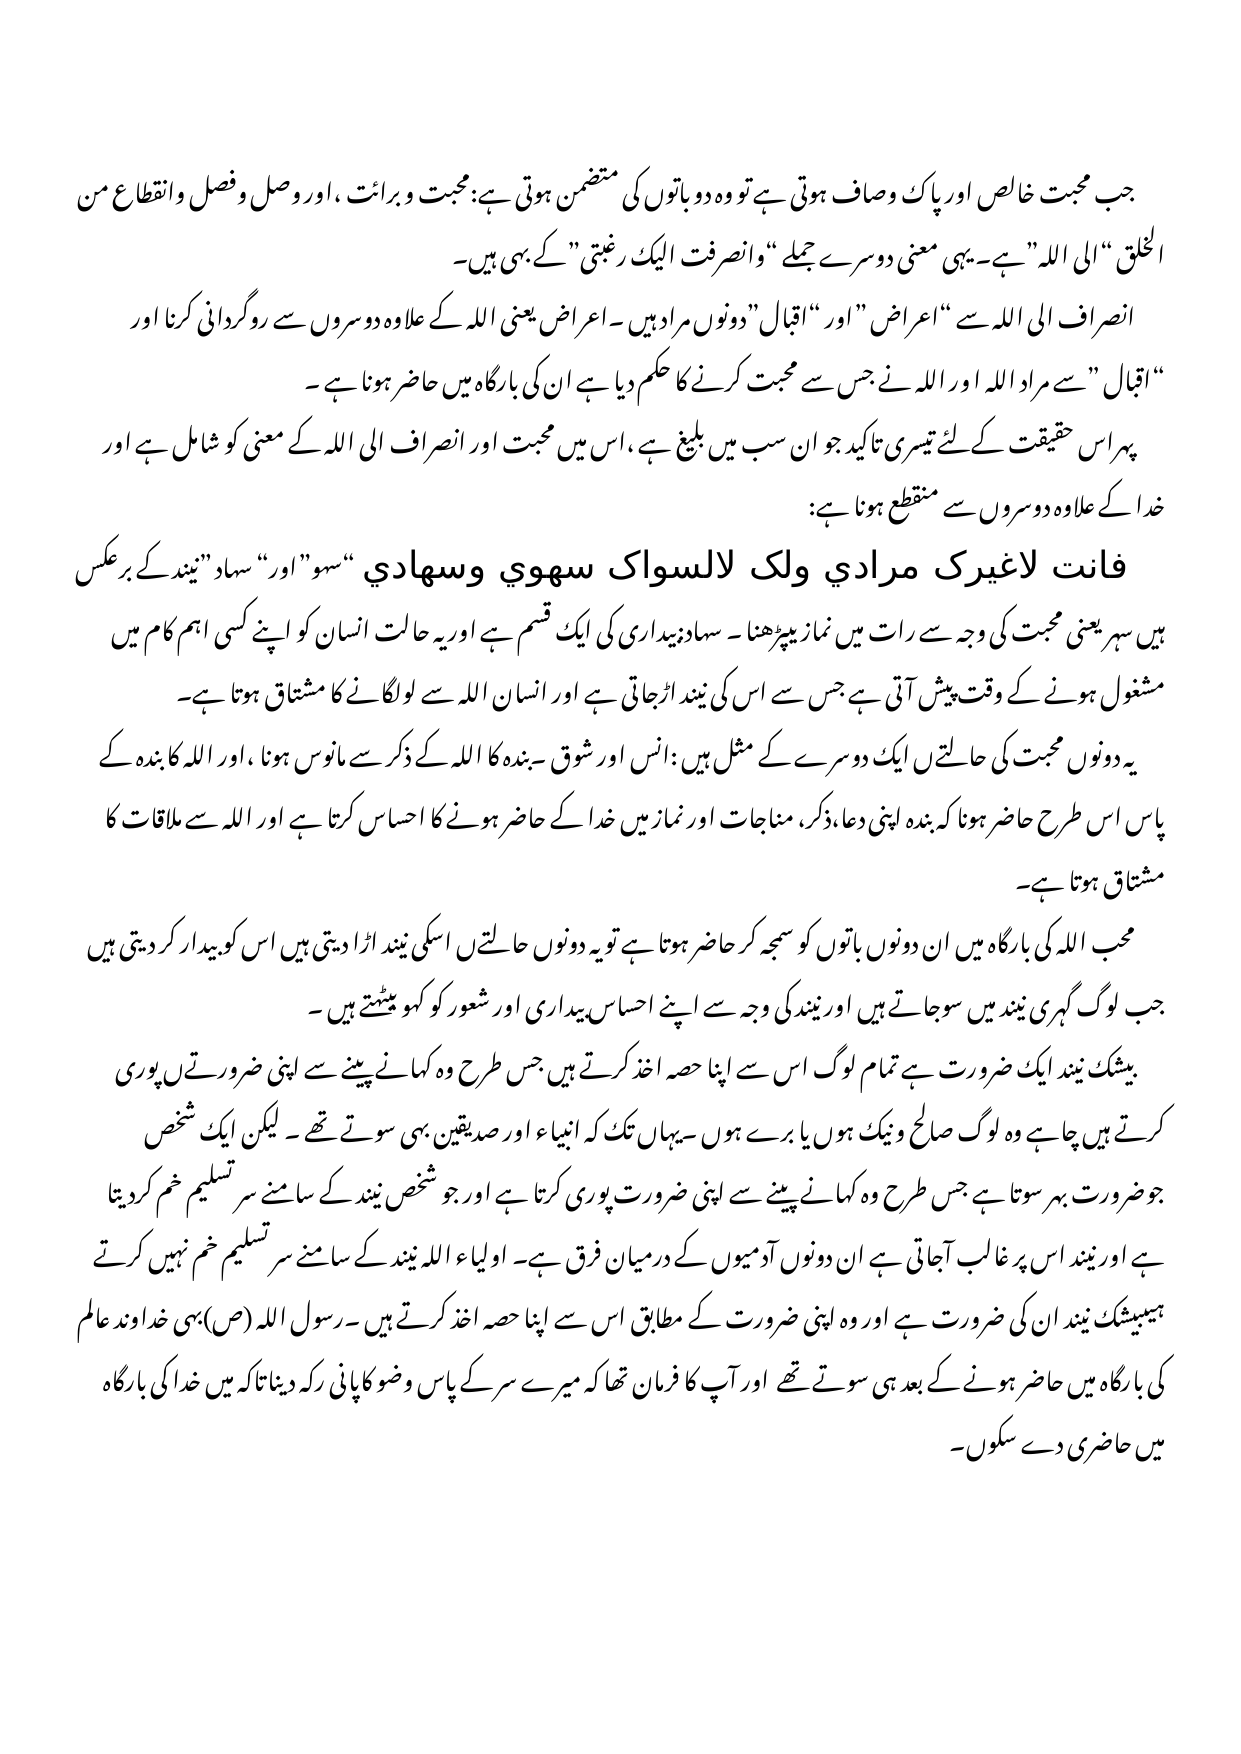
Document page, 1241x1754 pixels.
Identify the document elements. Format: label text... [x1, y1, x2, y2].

text انصراف الی الله سے “اعراض ”اور “اقبال”دونوں مراد ہيں ۔اعراض یعنی الله کے علاوہ دوسروں سے روگردانی کرنا اور “اقبال ”سے مراد الله ا ور الله نے جس سے محبت کرنے کا حکم دیا ہے ان کی بارگاہ ميں حاضر ہونا ہے ۔ [75, 281, 1165, 406]
text یہ دونوں محبت کی حالتےں ایک دوسرے کے مثل ہيں :انس اور شوق ۔بندہ کا الله کے ذکر سے مانوس ہونا ،اور الله کا بندہ کے پاس اس طرح حاضر ہونا کہ بندہ اپنی دعا،ذکر، مناجات اور نماز ميں خدا کے حاضر ہونے کا احساس کرتا ہے اور الله سے ملاقات کا مشتاق ہوتا ہے۔ [75, 719, 1165, 906]
text پهراس حقيقت کےلئے تيسری تاکيد جو ان سب ميں بليغ ہے ،اس ميں محبت اور انصراف الی الله کے معنی کو شامل ہے اور خدا کے علاوہ دوسروں سے منقطع ہونا ہے: [75, 406, 1165, 531]
text بيشک نيند ایک ضرورت ہے تمام لوگ اس سے اپنا حصہ اخذ کرتے ہيں جس طرح وہ کهانے پينے سے اپنی ضرورتےں پوری کرتے ہيں چاہے وہ لوگ صالح و نيک ہوں یا برے ہوں ۔یہاں تک کہ انبياء اور صدیقين بهی سوتے تھے ۔ ليکن ایک شخص جوضرورت بهر سوتا ہے جس طرح وہ کهانے پينے سے اپنی ضرورت پوری کرتا ہے اور جو شخص نيند کے سامنے سر تسليم خم کردیتا ہے اور نيند اس پر غالب آجاتی ہے ان دونوں آدميوں کے درميان فرق ہے۔ اولياء الله نيند کے سامنے سر تسليم خم نہيں کرتے ہيںبيشک نيند ان کی ضرورت ہے اور وہ اپنی ضرورت کے مطابق اس سے اپنا حصہ اخذ کرتے ہيں ۔رسول الله (ص)بهی خداوند عالم کی بارگاہ ميں حاضر ہونے کے بعد ہی سوتے تھے اور آپ کا فرمان تھا کہ ميرے سر کے پاس وضو کاپانی رکه دیناتاکہ ميں خدا کی بارگاہ ميں حاضری دے سکوں۔ [75, 1031, 1165, 1469]
text جب محبت خالص اور پاک وصاف ہوتی ہے تو وہ دو باتوں کی متضمن ہوتی ہے:محبت و برائت ،اور وصل وفصل وانقطاع من الخلق “الی الله”ہے۔ یہی معنی دوسرے جملے “وانصرفت اليک رغبتی”کے بهی ہيں۔ [75, 156, 1165, 281]
text محب الله کی بارگاہ ميں ان دونوں باتوں کو سمجه کر حاضر ہوتا ہے تو یہ دونوں حالتےں اسکی نيند اڑا دیتی ہيں اس کوبيدار کر دیتی ہيں جب لوگ گہری نيند ميں سوجاتے ہيں اور نيند کی وجہ سے اپنے احساس بيداری اور شعور کو کهو بيڻهتے ہيں ۔ [75, 906, 1165, 1031]
text فانت لاغيرک مرادي ولک لالسواک سهوي وسهادي “سهو”اور“ سهاد ”نيند کے برعکس ہيں سہر یعنی محبت کی وجہ سے رات ميں نماز یںپڑهنا ۔ سهاد:بيداری کی ایک قسم ہے اور یہ حالت انسان کو اپنے کسی اہم کام ميں مشغول ہونے کے وقت پيش آتی ہے جس سے اس کی نيند اڑجاتی ہے اور انسان الله سے لولگانے کا مشتاق ہوتا ہے۔ [75, 531, 1165, 719]
